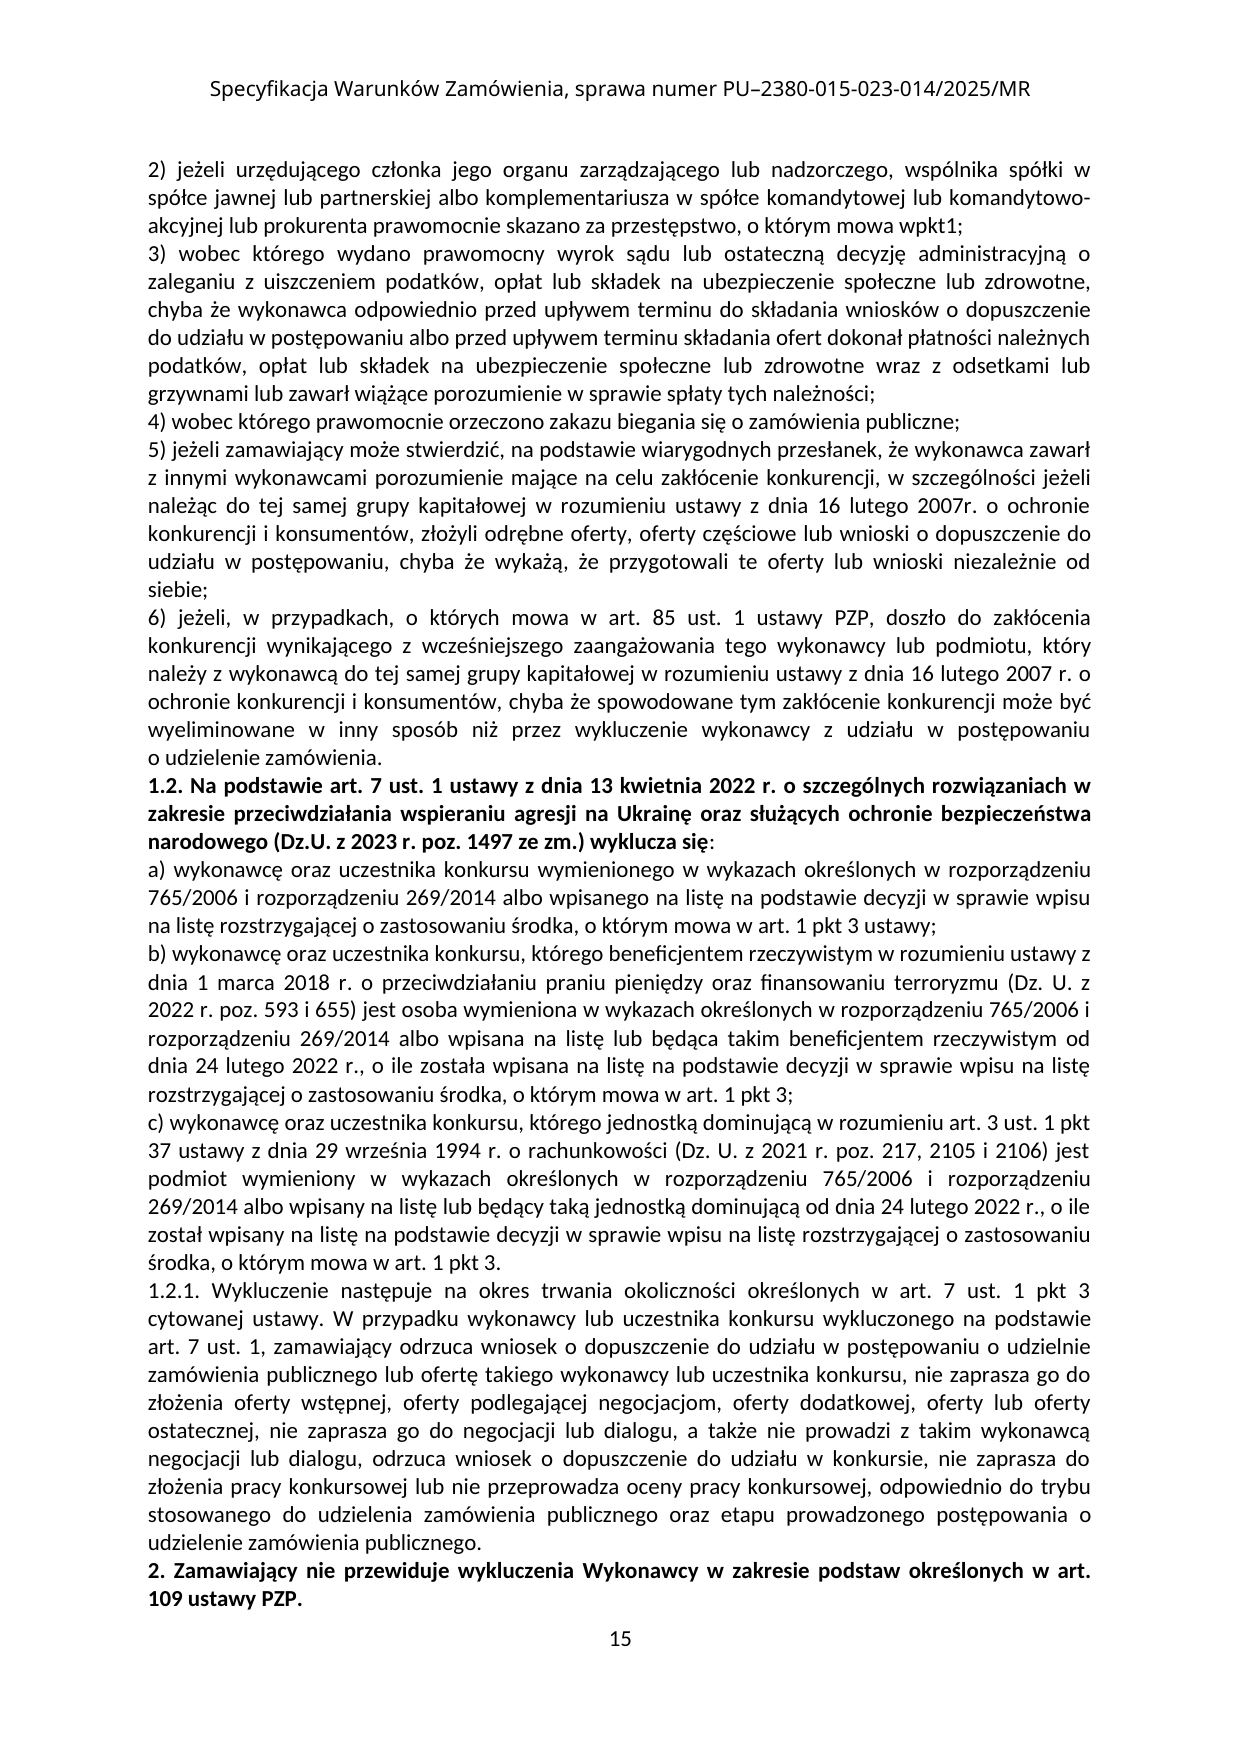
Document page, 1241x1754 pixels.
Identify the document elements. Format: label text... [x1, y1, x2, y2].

text 4) wobec którego prawomocnie orzeczono zakazu biegania się o zamówienia publiczne; [148, 407, 1092, 435]
text 2) jeżeli urzędującego członka jego organu zarządzającego lub nadzorczego, wspólnika spółki w spółce jawnej lub partnerskiej albo komplementariusza w spółce komandytowej lub komandytowo-akcyjnej lub prokurenta prawomocnie skazano za przestępstwo, o którym mowa wpkt1; [148, 155, 1092, 239]
text b) wykonawcę oraz uczestnika konkursu, którego beneficjentem rzeczywistym w rozumieniu ustawy z dnia 1 marca 2018 r. o przeciwdziałaniu praniu pieniędzy oraz finansowaniu terroryzmu (Dz. U. z 2022 r. poz. 593 i 655) jest osoba wymieniona w wykazach określonych w rozporządzeniu 765/2006 i rozporządzeniu 269/2014 albo wpisana na listę lub będąca takim beneficjentem rzeczywistym od dnia 24 lutego 2022 r., o ile została wpisana na listę na podstawie decyzji w sprawie wpisu na listę rozstrzygającej o zastosowaniu środka, o którym mowa w art. 1 pkt 3; [148, 939, 1092, 1108]
text 1.2. Na podstawie art. 7 ust. 1 ustawy z dnia 13 kwietnia 2022 r. o szczególnych rozwiązaniach w zakresie przeciwdziałania wspieraniu agresji na Ukrainę oraz służących ochronie bezpieczeństwa narodowego (Dz.U. z 2023 r. poz. 1497 ze zm.) wyklucza się: [148, 771, 1092, 856]
text 6) jeżeli, w przypadkach, o których mowa w art. 85 ust. 1 ustawy PZP, doszło do zakłócenia konkurencji wynikającego z wcześniejszego zaangażowania tego wykonawcy lub podmiotu, który należy z wykonawcą do tej samej grupy kapitałowej w rozumieniu ustawy z dnia 16 lutego 2007 r. o ochronie konkurencji i konsumentów, chyba że spowodowane tym zakłócenie konkurencji może być wyeliminowane w inny sposób niż przez wykluczenie wykonawcy z udziału w postępowaniu o udzielenie zamówienia. [148, 603, 1092, 771]
text c) wykonawcę oraz uczestnika konkursu, którego jednostką dominującą w rozumieniu art. 3 ust. 1 pkt 37 ustawy z dnia 29 września 1994 r. o rachunkowości (Dz. U. z 2021 r. poz. 217, 2105 i 2106) jest podmiot wymieniony w wykazach określonych w rozporządzeniu 765/2006 i rozporządzeniu 269/2014 albo wpisany na listę lub będący taką jednostką dominującą od dnia 24 lutego 2022 r., o ile został wpisany na listę na podstawie decyzji w sprawie wpisu na listę rozstrzygającej o zastosowaniu środka, o którym mowa w art. 1 pkt 3. [148, 1108, 1092, 1276]
text 5) jeżeli zamawiający może stwierdzić, na podstawie wiarygodnych przesłanek, że wykonawca zawarł z innymi wykonawcami porozumienie mające na celu zakłócenie konkurencji, w szczególności jeżeli należąc do tej samej grupy kapitałowej w rozumieniu ustawy z dnia 16 lutego 2007r. o ochronie konkurencji i konsumentów, złożyli odrębne oferty, oferty częściowe lub wnioski o dopuszczenie do udziału w postępowaniu, chyba że wykażą, że przygotowali te oferty lub wnioski niezależnie od siebie; [148, 435, 1092, 603]
text a) wykonawcę oraz uczestnika konkursu wymienionego w wykazach określonych w rozporządzeniu 765/2006 i rozporządzeniu 269/2014 albo wpisanego na listę na podstawie decyzji w sprawie wpisu na listę rozstrzygającej o zastosowaniu środka, o którym mowa w art. 1 pkt 3 ustawy; [148, 856, 1092, 939]
text 1.2.1. Wykluczenie następuje na okres trwania okoliczności określonych w art. 7 ust. 1 pkt 3 cytowanej ustawy. W przypadku wykonawcy lub uczestnika konkursu wykluczonego na podstawie art. 7 ust. 1, zamawiający odrzuca wniosek o dopuszczenie do udziału w postępowaniu o udzielnie zamówienia publicznego lub ofertę takiego wykonawcy lub uczestnika konkursu, nie zaprasza go do złożenia oferty wstępnej, oferty podlegającej negocjacjom, oferty dodatkowej, oferty lub oferty ostatecznej, nie zaprasza go do negocjacji lub dialogu, a także nie prowadzi z takim wykonawcą negocjacji lub dialogu, odrzuca wniosek o dopuszczenie do udziału w konkursie, nie zaprasza do złożenia pracy konkursowej lub nie przeprowadza oceny pracy konkursowej, odpowiednio do trybu stosowanego do udzielenia zamówienia publicznego oraz etapu prowadzonego postępowania o udzielenie zamówienia publicznego. [148, 1276, 1092, 1556]
text 2. Zamawiający nie przewiduje wykluczenia Wykonawcy w zakresie podstaw określonych w art. 109 ustawy PZP. [148, 1556, 1092, 1612]
text 3) wobec którego wydano prawomocny wyrok sądu lub ostateczną decyzję administracyjną o zaleganiu z uiszczeniem podatków, opłat lub składek na ubezpieczenie społeczne lub zdrowotne, chyba że wykonawca odpowiednio przed upływem terminu do składania wniosków o dopuszczenie do udziału w postępowaniu albo przed upływem terminu składania ofert dokonał płatności należnych podatków, opłat lub składek na ubezpieczenie społeczne lub zdrowotne wraz z odsetkami lub grzywnami lub zawarł wiążące porozumienie w sprawie spłaty tych należności; [148, 239, 1092, 407]
